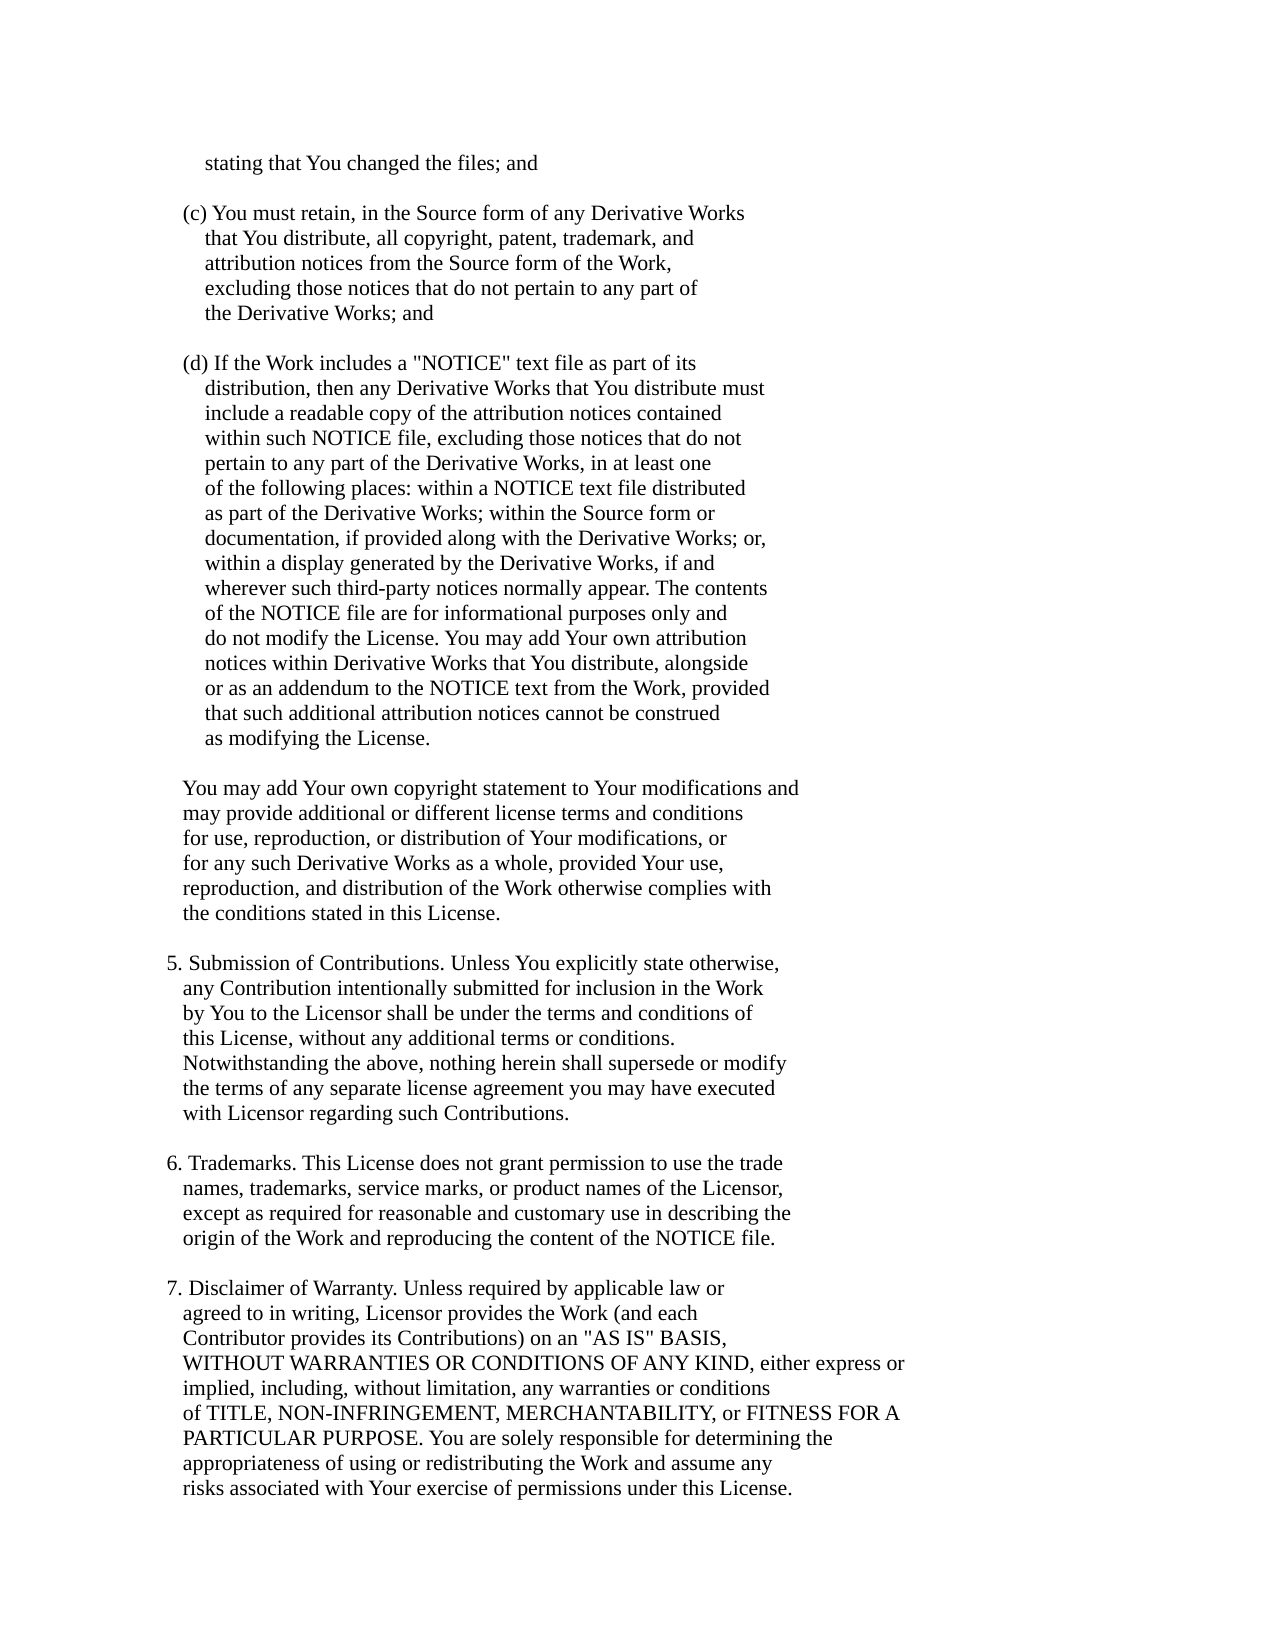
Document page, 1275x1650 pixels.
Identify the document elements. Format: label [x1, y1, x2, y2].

text [150, 150, 1125, 1500]
